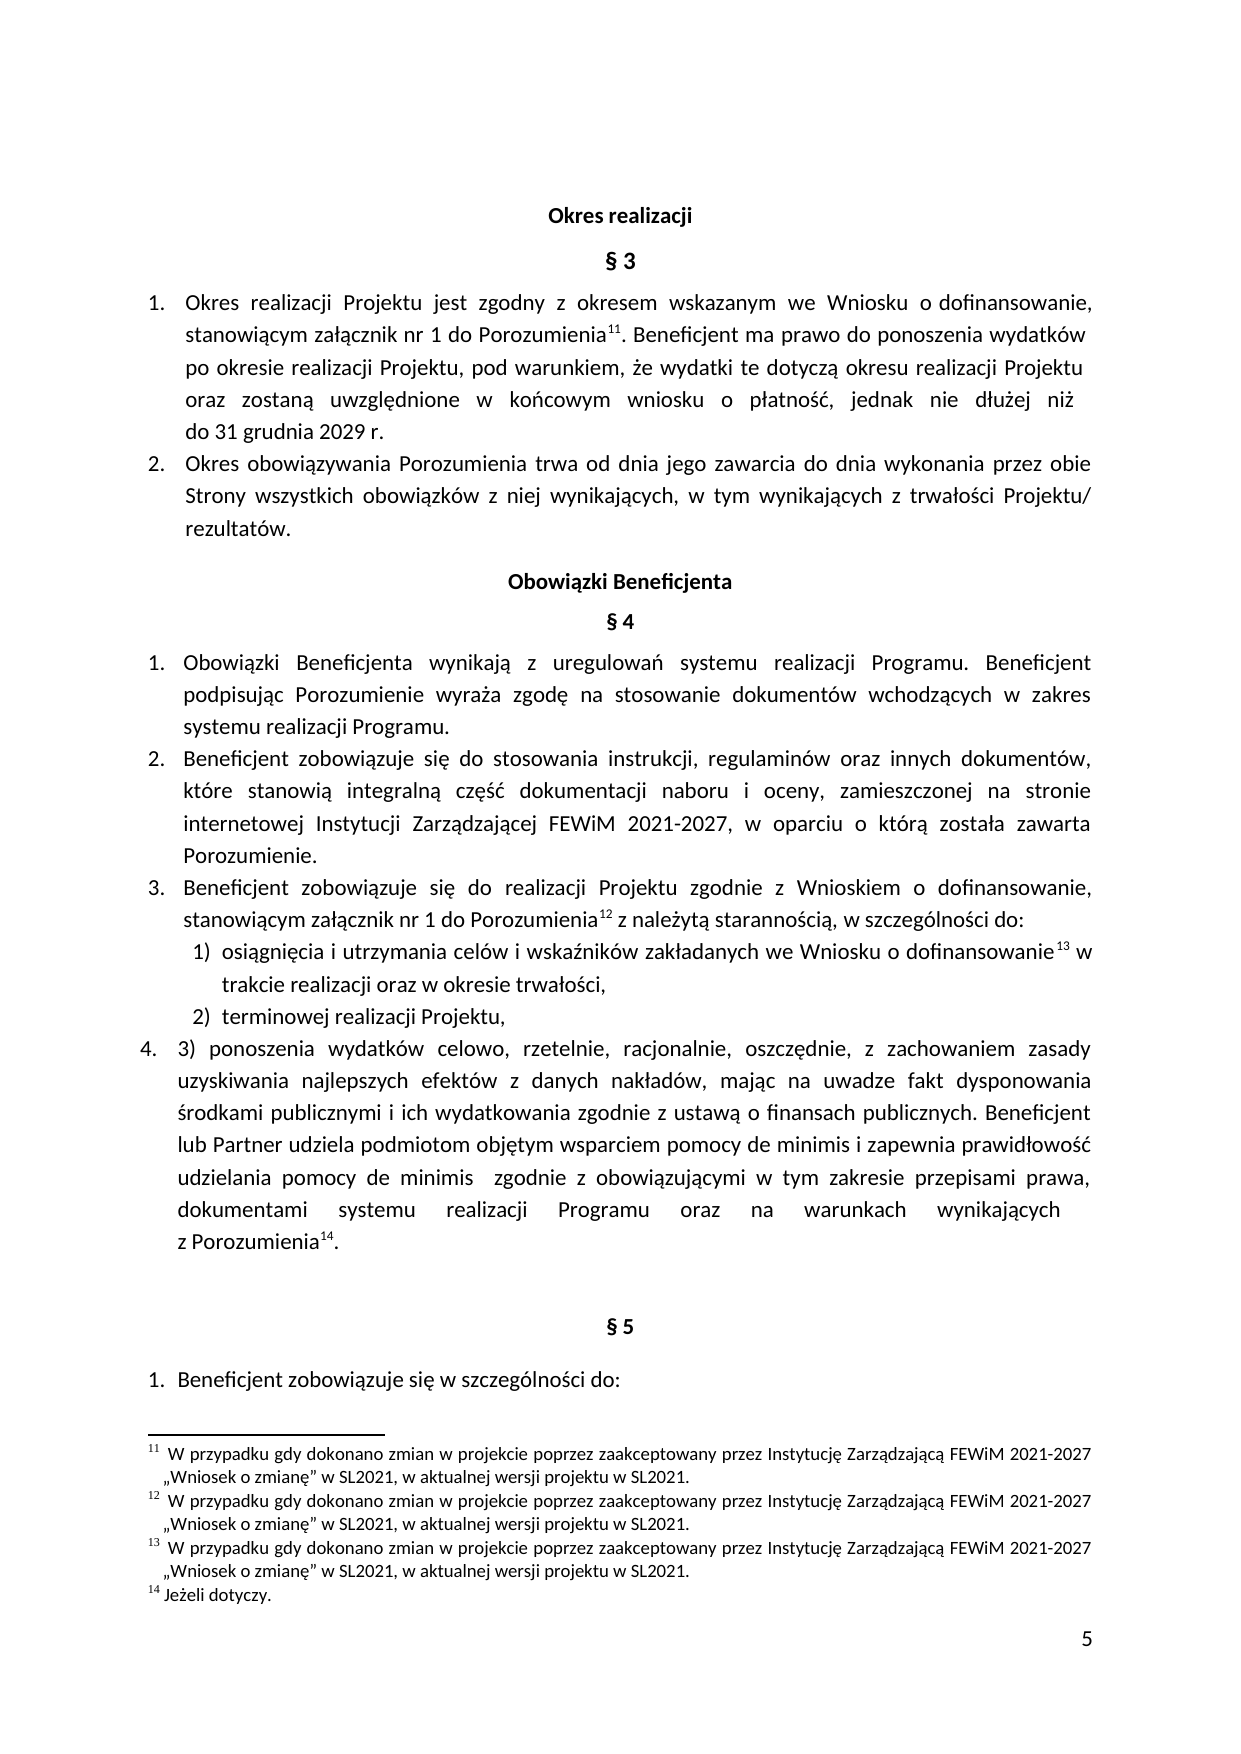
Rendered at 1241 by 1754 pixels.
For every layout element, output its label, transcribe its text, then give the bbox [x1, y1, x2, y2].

list osiągnięcia i utrzymania celów i wskaźników zakładanych we Wniosku o dofinansowanie w trakcie realizacji oraz w okresie trwałości, [192, 937, 1092, 998]
text § 4 [148, 607, 1092, 635]
list Okres realizacji [148, 201, 1092, 229]
list 3) ponoszenia wydatków celowo, rzetelnie, racjonalnie, oszczędnie, z zachowaniem zasady uzyskiwania najlepszych efektów z danych nakładów, mając na uwadze fakt dysponowania środkami publicznymi i ich wydatkowania zgodnie z ustawą o finansach publicznych. Beneficjent lub Partner udziela podmiotom objętym wsparciem pomocy de minimis i zapewnia prawidłowość udzielania pomocy de minimis zgodnie z obowiązującymi w tym zakresie przepisami prawa, dokumentami systemu realizacji Programu oraz na warunkach wynikających z Porozumienia. [140, 1034, 1092, 1255]
list Obowiązki Beneficjenta wynikają z uregulowań systemu realizacji Programu. Beneficjent podpisując Porozumienie wyraża zgodę na stosowanie dokumentów wchodzących w zakres systemu realizacji Programu. [148, 648, 1092, 740]
list terminowej realizacji Projektu, [192, 1002, 1092, 1030]
text § 5 [148, 1312, 1092, 1340]
list Okres obowiązywania Porozumienia trwa od dnia jego zawarcia do dnia wykonania przez obie Strony wszystkich obowiązków z niej wynikających, w tym wynikających z trwałości Projektu/ rezultatów. [148, 449, 1092, 542]
text Obowiązki Beneficjenta [148, 567, 1092, 595]
list Beneficjent zobowiązuje się w szczególności do: [148, 1365, 1092, 1393]
list Okres realizacji Projektu jest zgodny z okresem wskazanym we Wniosku o dofinansowanie, stanowiącym załącznik nr 1 do Porozumienia. Beneficjent ma prawo do ponoszenia wydatków po okresie realizacji Projektu, pod warunkiem, że wydatki te dotyczą okresu realizacji Projektu oraz zostaną uwzględnione w końcowym wniosku o płatność, jednak nie dłużej niż do 31 grudnia 2029 r. [148, 288, 1092, 445]
text § 3 [148, 245, 1092, 276]
list Beneficjent zobowiązuje się do stosowania instrukcji, regulaminów oraz innych dokumentów, które stanowią integralną część dokumentacji naboru i oceny, zamieszczonej na stronie internetowej Instytucji Zarządzającej FEWiM 2021-2027, w oparciu o którą została zawarta Porozumienie. [148, 744, 1092, 869]
list Beneficjent zobowiązuje się do realizacji Projektu zgodnie z Wnioskiem o dofinansowanie, stanowiącym załącznik nr 1 do Porozumienia z należytą starannością, w szczególności do: [148, 873, 1092, 933]
